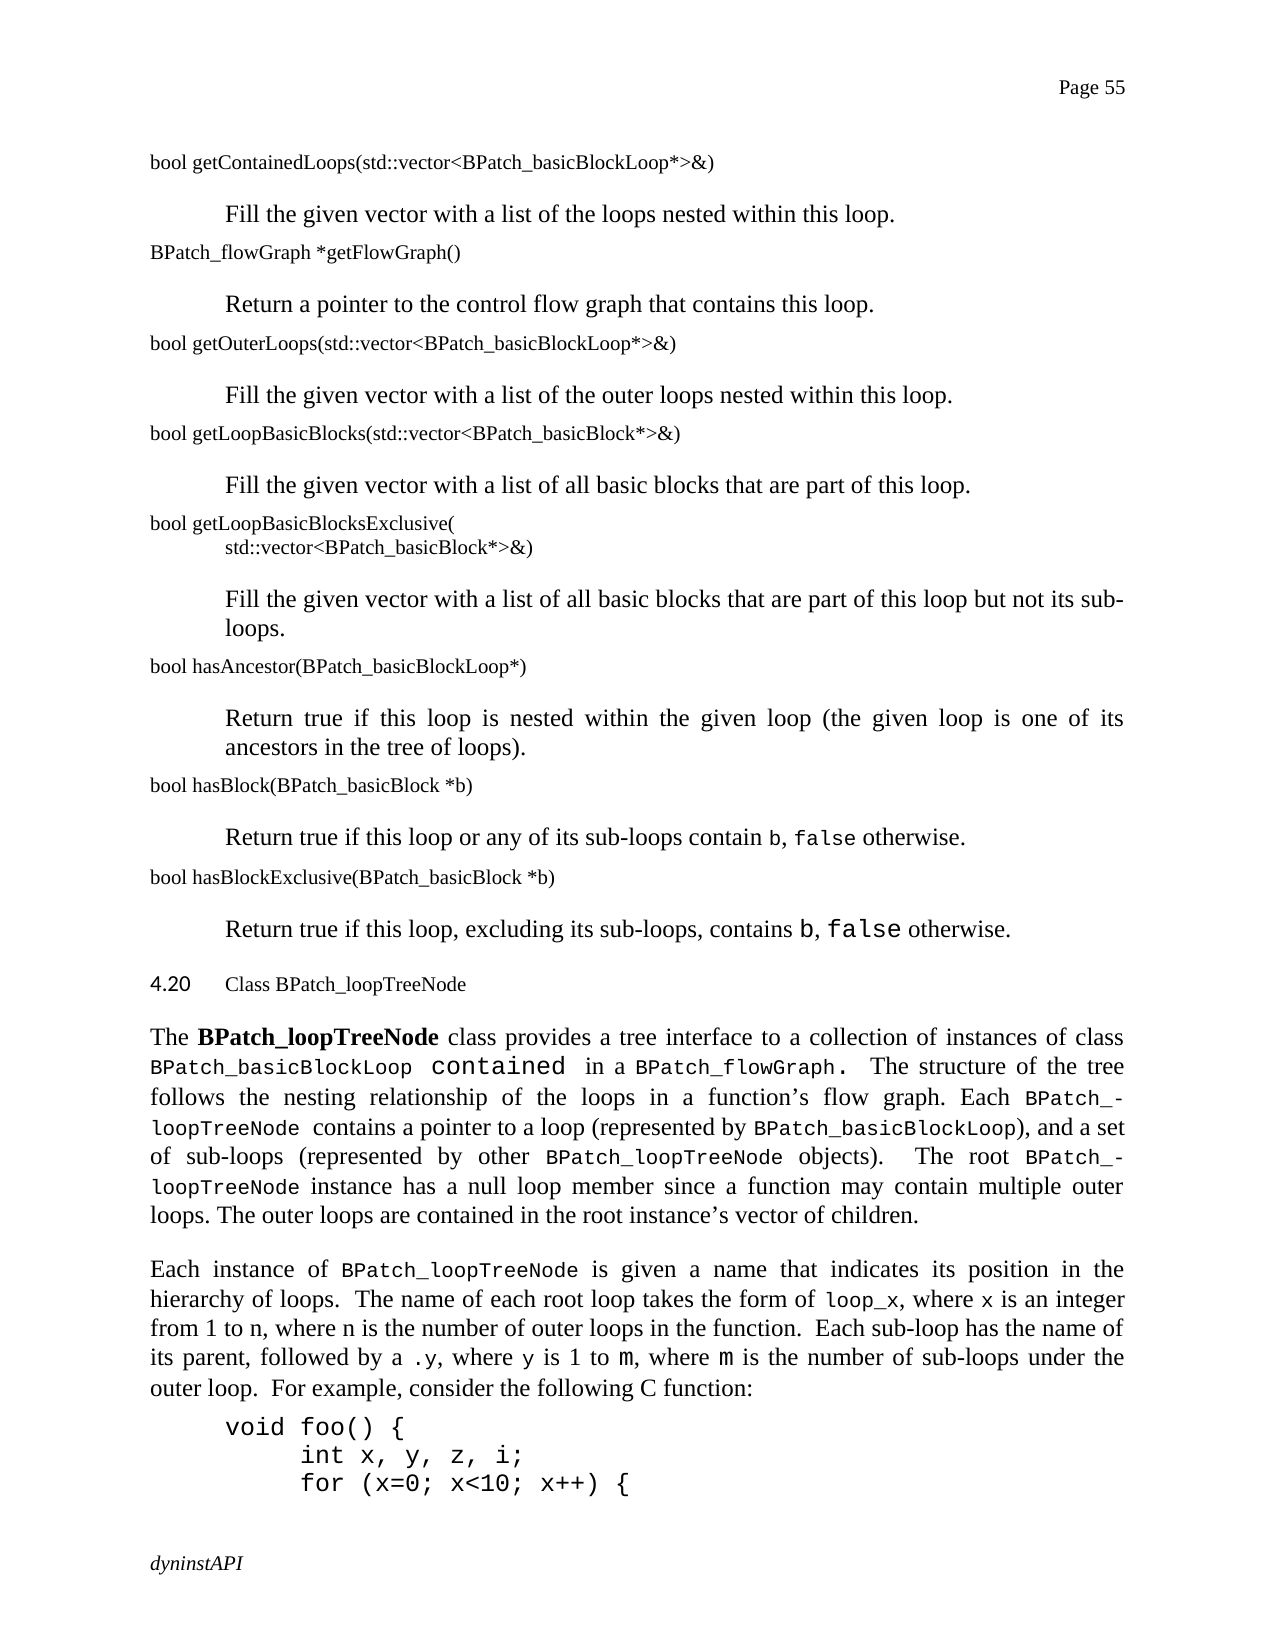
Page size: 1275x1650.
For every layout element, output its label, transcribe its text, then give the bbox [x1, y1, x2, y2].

text bool hasBlock(BPatch_basicBlock *b) [150, 773, 1125, 797]
text int x, y, z, i; [150, 1442, 1125, 1471]
list Return true if this loop is nested within the given loop (the given loop is one of its ancestors in the tree of loops). [225, 703, 1125, 761]
text bool getLoopBasicBlocksExclusive( [150, 511, 1125, 535]
text std::vector<BPatch_basicBlock*>&) [225, 535, 1125, 559]
text Each instance of BPatch_loopTreeNode is given a name that indicates its position in the hierarchy of loops. The name of each root loop takes the form of loop_x, where x is an integer from 1 to n, where n is the number of outer loops in the function. Each sub-loop has the name of its parent, followed by a .y, where y is 1 to m, where m is the number of sub-loops under the outer loop. For example, consider the following C function: [150, 1254, 1125, 1402]
text bool hasBlockExclusive(BPatch_basicBlock *b) [150, 864, 1125, 889]
list Return true if this loop, excluding its sub-loops, contains b, false otherwise. [225, 914, 1125, 944]
list Fill the given vector with a list of all basic blocks that are part of this loop but not its sub-loops. [225, 584, 1125, 642]
text bool getOuterLoops(std::vector<BPatch_basicBlockLoop*>&) [150, 331, 1125, 355]
text bool getLoopBasicBlocks(std::vector<BPatch_basicBlock*>&) [150, 421, 1125, 445]
list Fill the given vector with a list of all basic blocks that are part of this loop. [225, 470, 1125, 499]
text bool getContainedLoops(std::vector<BPatch_basicBlockLoop*>&) [150, 150, 1125, 174]
text The BPatch_loopTreeNode class provides a tree interface to a collection of instances of class BPatch_basicBlockLoop contained in a BPatch_flowGraph. The structure of the tree follows the nesting relationship of the loops in a function’s flow graph. Each BPatch_loopTreeNode contains a pointer to a loop (represented by BPatch_basicBlockLoop), and a set of sub-loops (represented by other BPatch_loopTreeNode objects). The root BPatch_loopTreeNode instance has a null loop member since a function may contain multiple outer loops. The outer loops are contained in the root instance’s vector of children. [150, 1022, 1125, 1229]
subtitle Class BPatch_loopTreeNode [150, 969, 1125, 997]
text for (x=0; x<10; x++) { [150, 1471, 1125, 1499]
list Fill the given vector with a list of the outer loops nested within this loop. [225, 380, 1125, 408]
list Return a pointer to the control flow graph that contains this loop. [225, 289, 1125, 318]
text void foo() { [150, 1414, 1125, 1442]
list Fill the given vector with a list of the loops nested within this loop. [225, 199, 1125, 228]
list Return true if this loop or any of its sub-loops contain b, false otherwise. [225, 822, 1125, 852]
text bool hasAncestor(BPatch_basicBlockLoop*) [150, 654, 1125, 678]
text BPatch_flowGraph *getFlowGraph() [150, 240, 1125, 264]
